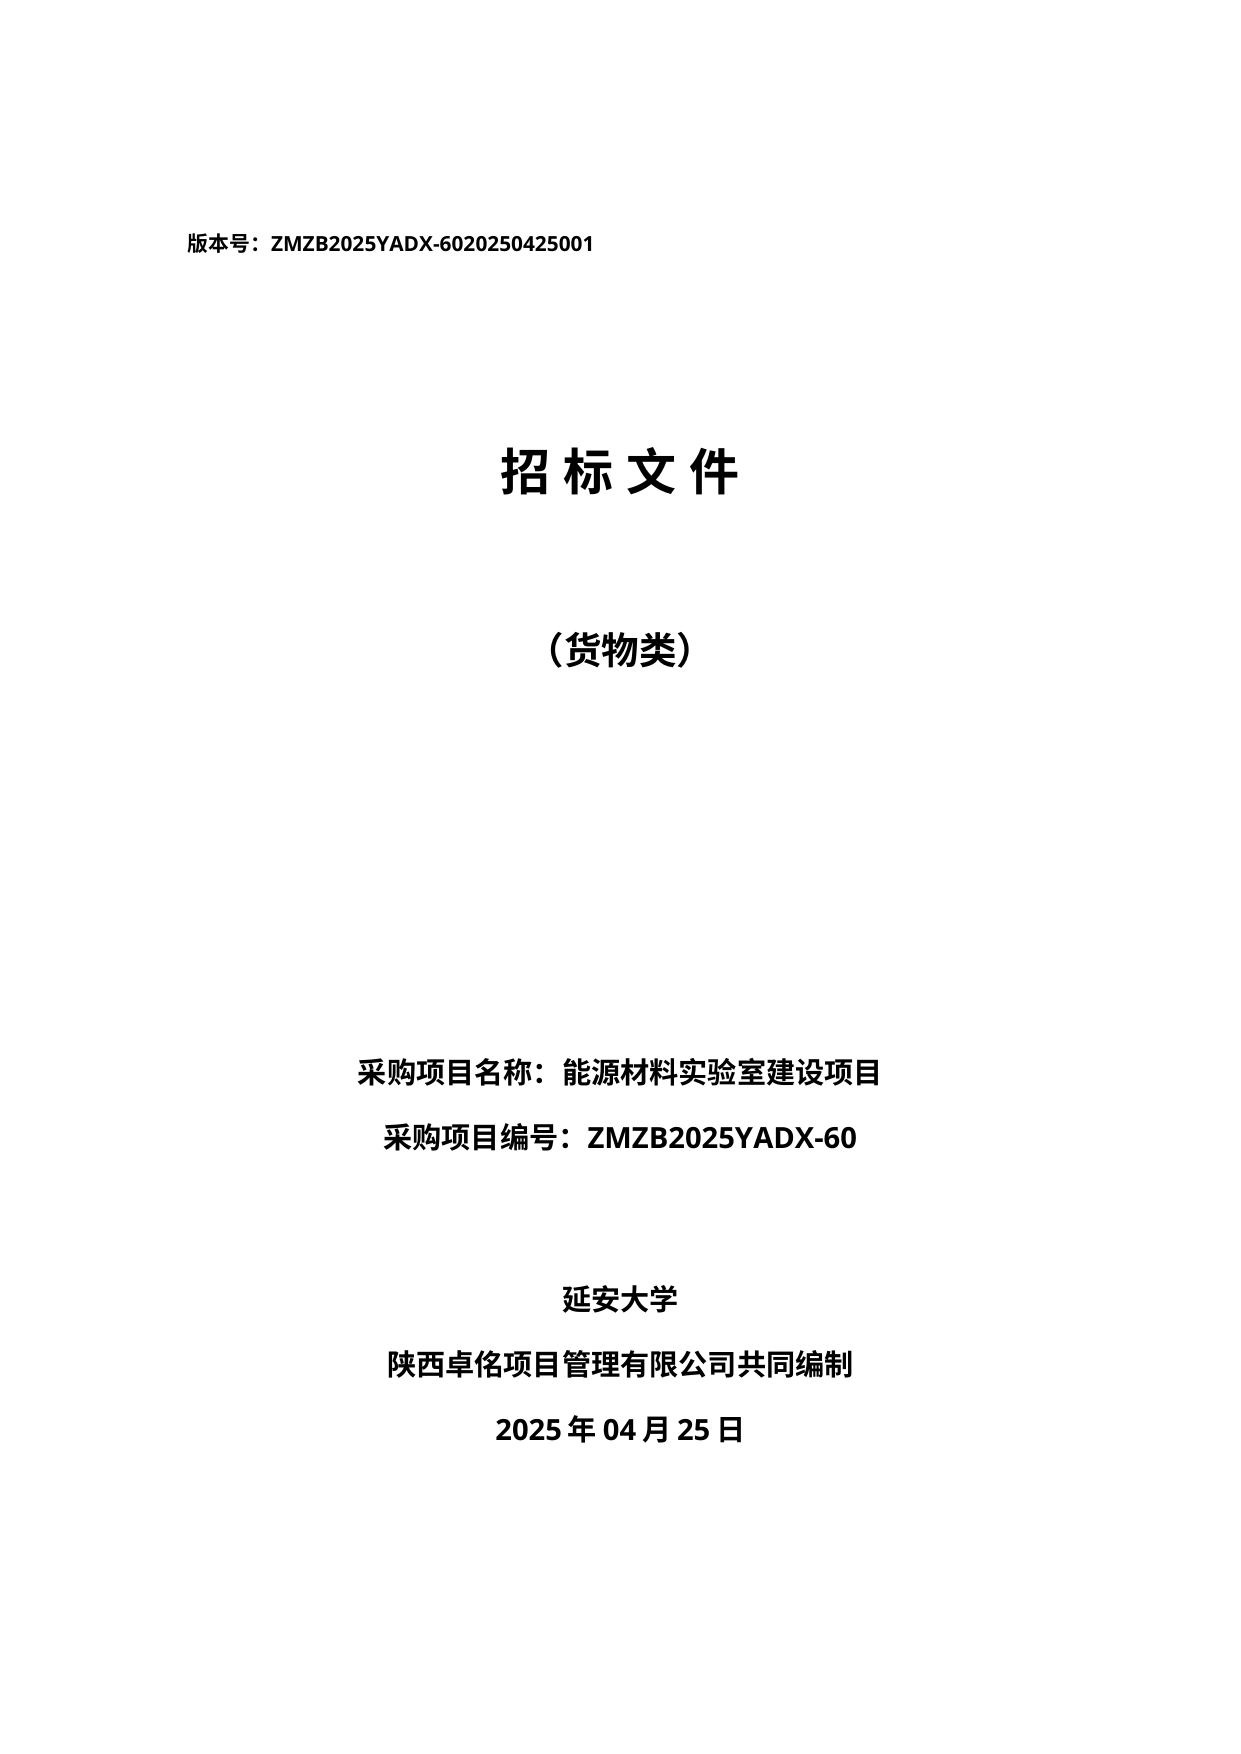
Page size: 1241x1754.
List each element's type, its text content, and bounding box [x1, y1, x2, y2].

text 2025年04月25日 [187, 1397, 1053, 1462]
text 延安大学 [187, 1267, 1053, 1332]
text （货物类） [187, 617, 1053, 1039]
text 版本号：ZMZB2025YADX-6020250425001 [187, 227, 1053, 422]
text 招 标 文 件 [187, 422, 1053, 617]
text 采购项目名称：能源材料实验室建设项目 [187, 1039, 1053, 1104]
text 采购项目编号：ZMZB2025YADX-60 [187, 1104, 1053, 1267]
text 陕西卓佲项目管理有限公司共同编制 [187, 1332, 1053, 1397]
